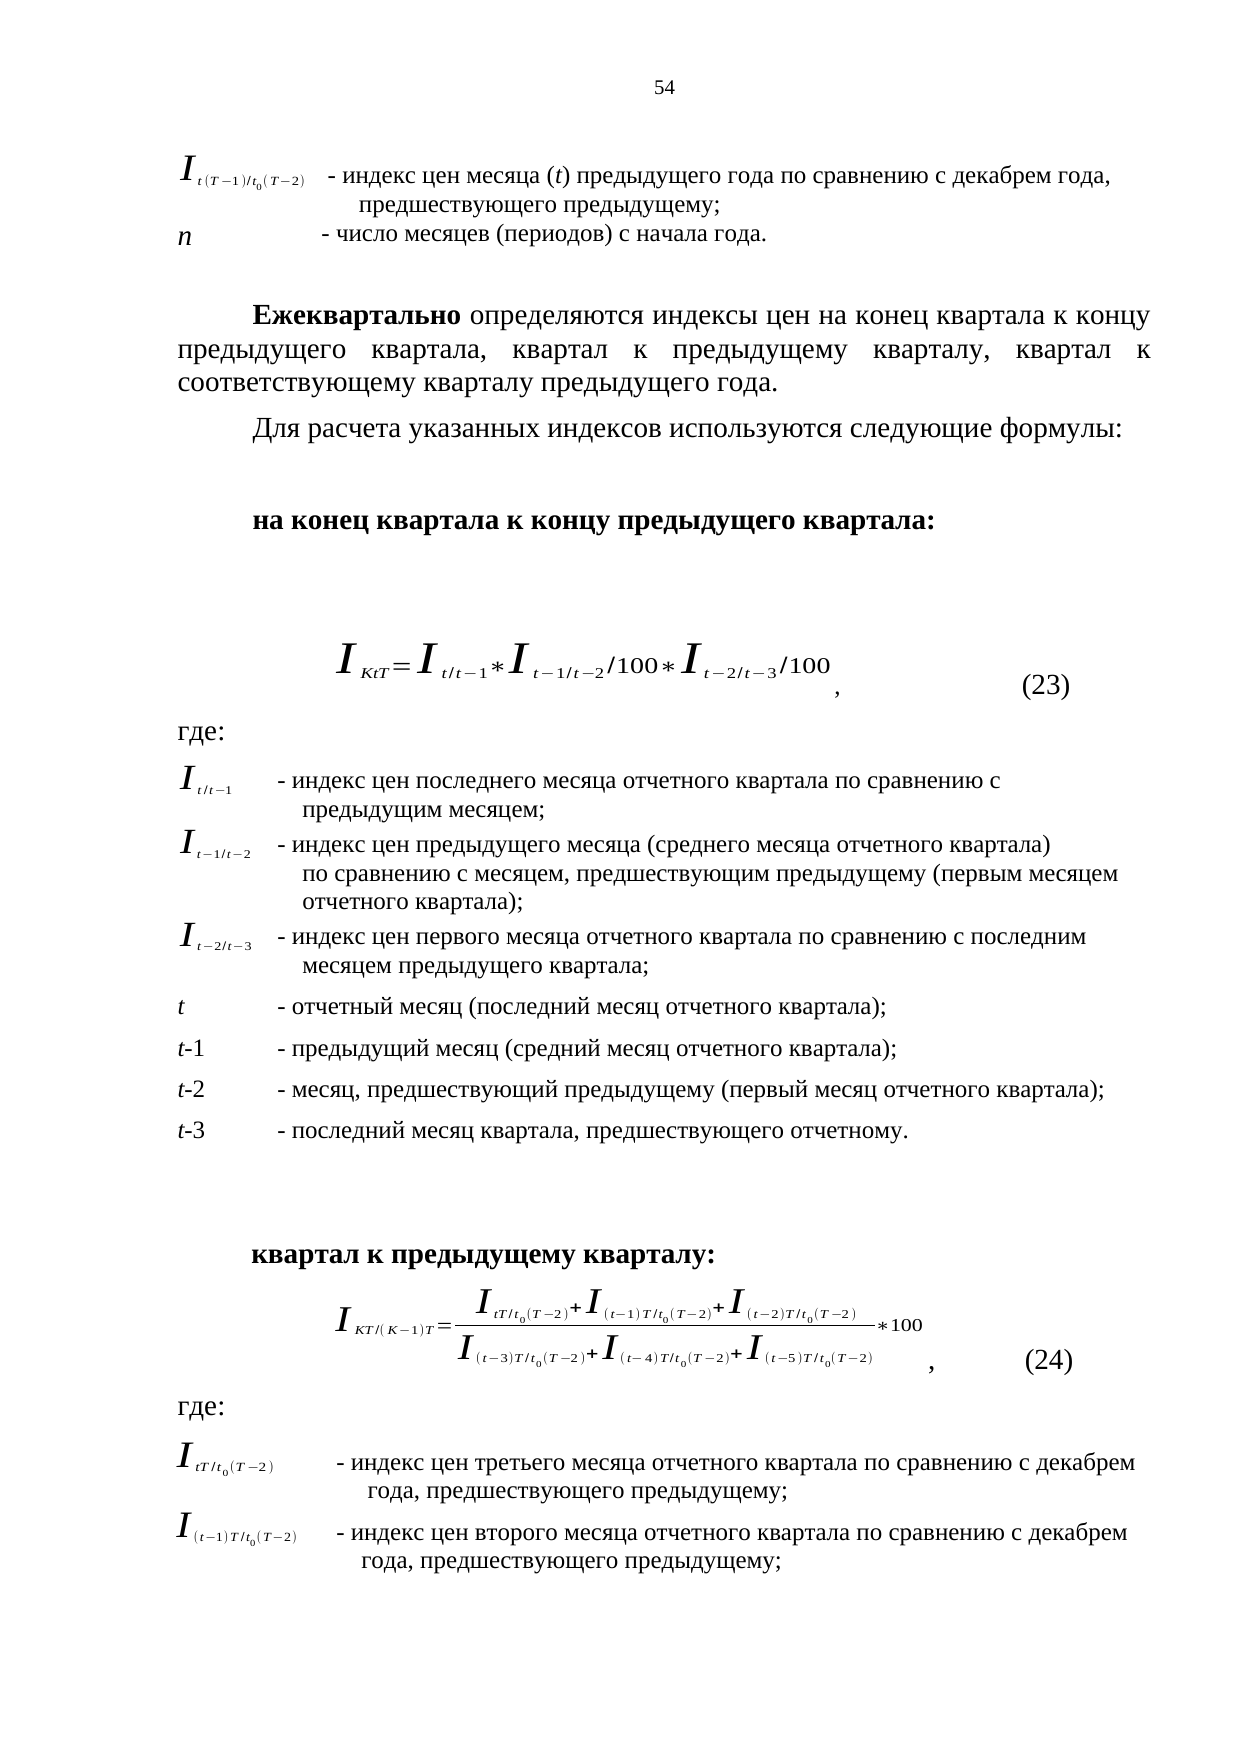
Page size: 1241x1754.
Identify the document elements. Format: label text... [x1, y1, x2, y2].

table_cell - индекс цен первого месяца отчетного квартала по сравнению с последним месяцем предыдущего квартала; [266, 915, 1157, 979]
table_cell - индекс цен второго месяца отчетного квартала по сравнению с декабрем года, предшествующего предыдущему; [325, 1504, 1163, 1574]
text на конец квартала к концу предыдущего квартала: [177, 502, 1152, 536]
table_cell [163, 1504, 325, 1574]
text , (24) [177, 1282, 1152, 1376]
table_cell t-3 [166, 1103, 266, 1144]
table_cell n [166, 218, 310, 251]
text где: [177, 713, 1152, 746]
table_cell - число месяцев (периодов) с начала года. [310, 218, 1163, 251]
table_cell t-1 [166, 1020, 266, 1061]
text где: [177, 1388, 1152, 1422]
table_header - индекс цен последнего месяца отчетного квартала по сравнению с предыдущим месяцем; [266, 759, 1157, 823]
table_header [163, 1434, 325, 1504]
text Для расчета указанных индексов используются следующие формулы: [177, 410, 1152, 444]
table_cell t-2 [166, 1061, 266, 1103]
table_header [166, 759, 266, 823]
table_cell - последний месяц квартала, предшествующего отчетному. [266, 1103, 1157, 1144]
text Ежеквартально определяются индексы цен на конец квартала к концу предыдущего квартала, квартал к предыдущему кварталу, квартал к соответствующему кварталу предыдущего года. [177, 297, 1152, 398]
table_cell - индекс цен месяца (t) предыдущего года по сравнению с декабрем года, предшествующего предыдущему; [310, 148, 1163, 218]
text квартал к предыдущему кварталу: [177, 1236, 1152, 1269]
table_header - индекс цен третьего месяца отчетного квартала по сравнению с декабрем года, предшествующего предыдущему; [325, 1434, 1163, 1504]
table_cell [166, 915, 266, 979]
table_cell t [166, 979, 266, 1020]
subtitle , (23) [177, 634, 1152, 700]
table_cell - предыдущий месяц (средний месяц отчетного квартала); [266, 1020, 1157, 1061]
table_cell [166, 148, 310, 218]
table_cell - месяц, предшествующий предыдущему (первый месяц отчетного квартала); [266, 1061, 1157, 1103]
table_cell - отчетный месяц (последний месяц отчетного квартала); [266, 979, 1157, 1020]
table_cell [166, 823, 266, 915]
table_cell - индекс цен предыдущего месяца (среднего месяца отчетного квартала) по сравнению с месяцем, предшествующим предыдущему (первым месяцем отчетного квартала); [266, 823, 1157, 915]
